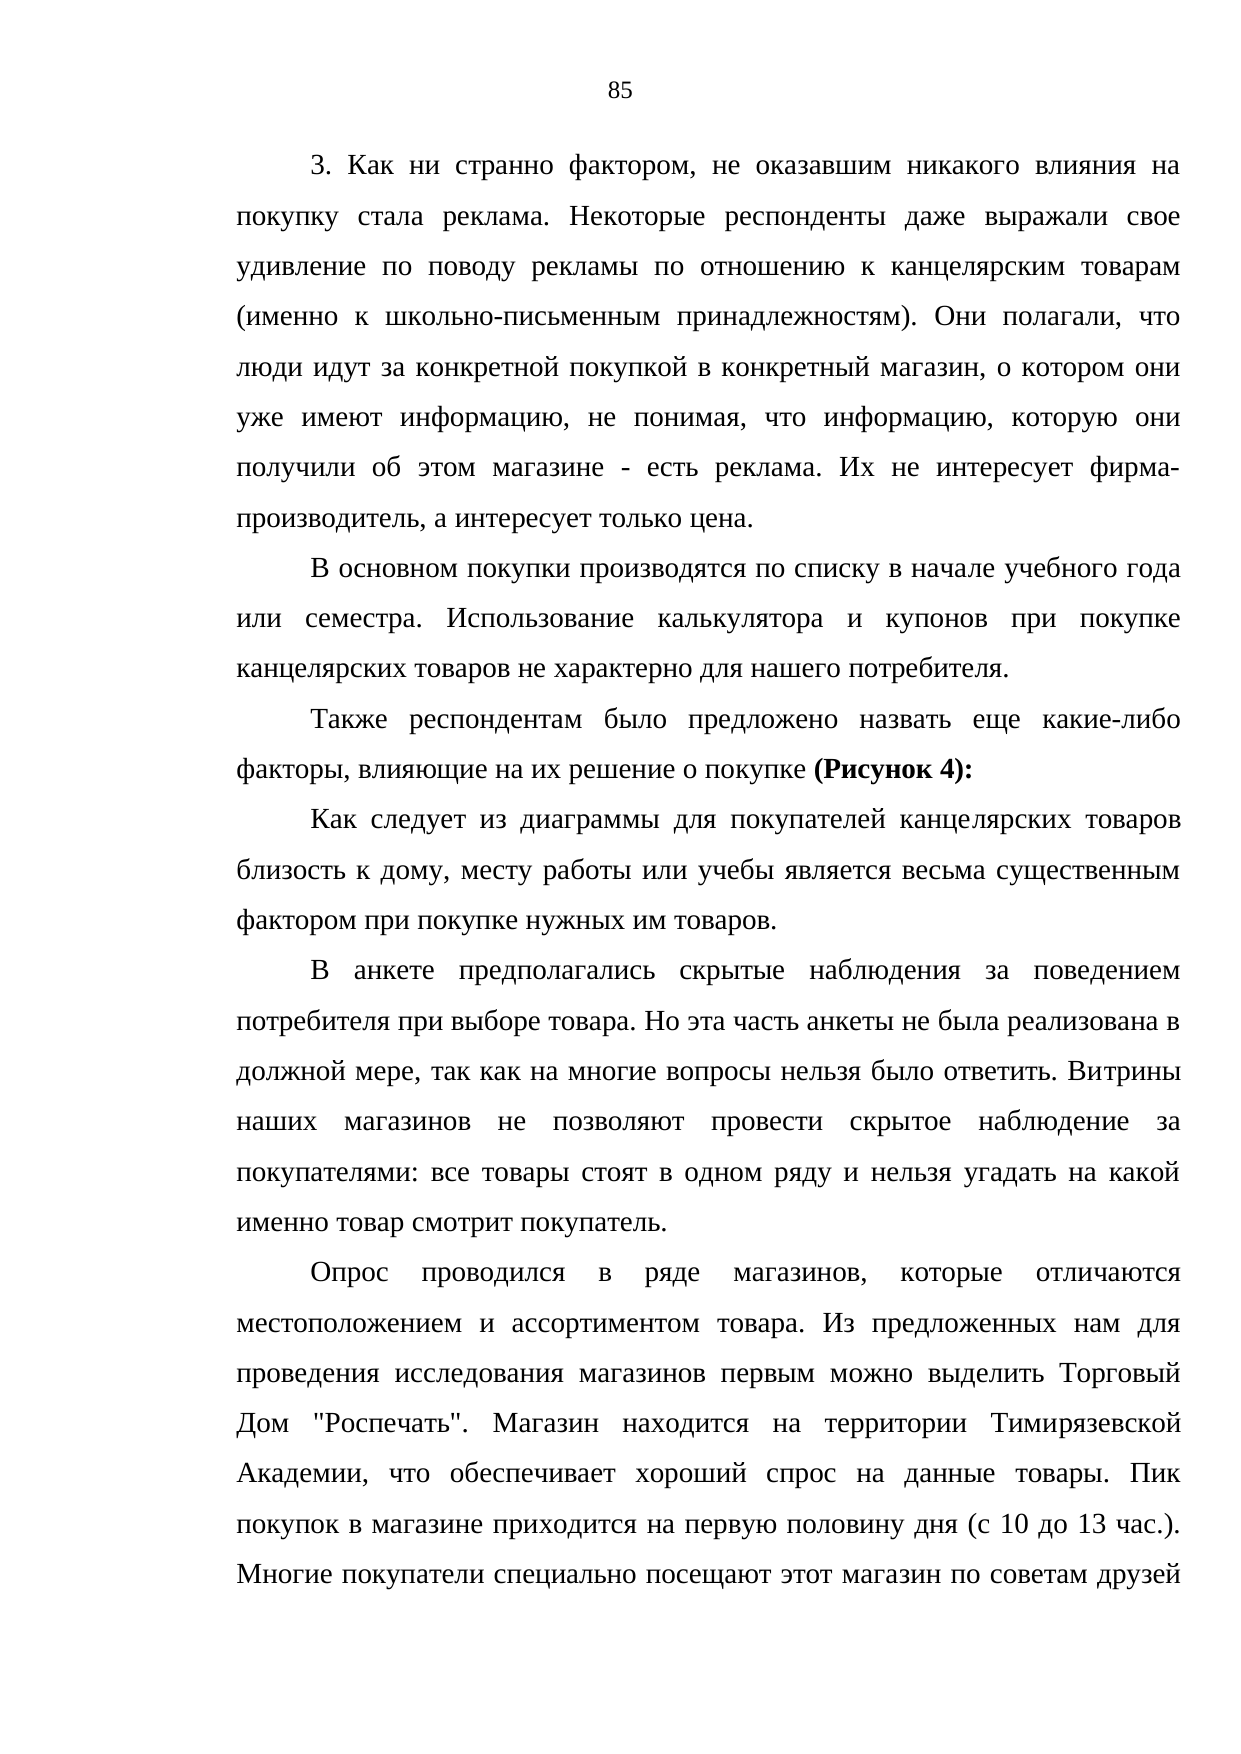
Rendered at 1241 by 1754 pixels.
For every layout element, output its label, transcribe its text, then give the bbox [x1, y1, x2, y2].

text В анкете предполагались скрытые наблюдения за поведением потребителя при выборе товара. Но эта часть анкеты не была реализована в должной мере, так как на многие вопросы нельзя было ответить. Витрины наших магазинов не позволяют провести скрытое наблюдение за покупателями: все товары стоят в одном ряду и нельзя угадать на какой именно товар смотрит покупатель. [236, 953, 1181, 1238]
text В основном покупки производятся по списку в начале учебного года или семестра. Использование калькулятора и купонов при покупке канцелярских товаров не характерно для нашего потребителя. [236, 550, 1181, 684]
text 3. Как ни странно фактором, не оказавшим никакого влияния на покупку стала реклама. Некоторые респонденты даже выражали свое удивление по поводу рекламы по отношению к канцелярским товарам (именно к школьно-письменным принадлежностям). Они полагали, что люди идут за конкретной покупкой в конкретный магазин, о котором они уже имеют информацию, не понимая, что информацию, которую они получили об этом магазине - есть реклама. Их не интересует фирма-производитель, а интересует только цена. [236, 148, 1181, 533]
text Как следует из диаграммы для покупателей канцелярских товаров близость к дому, месту работы или учебы является весьма существенным фактором при покупке нужных им товаров. [236, 802, 1181, 936]
text Также респондентам было предложено назвать еще какие-либо факторы, влияющие на их решение о покупке (Рисунок 4): [236, 701, 1181, 785]
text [236, 1254, 1181, 1590]
